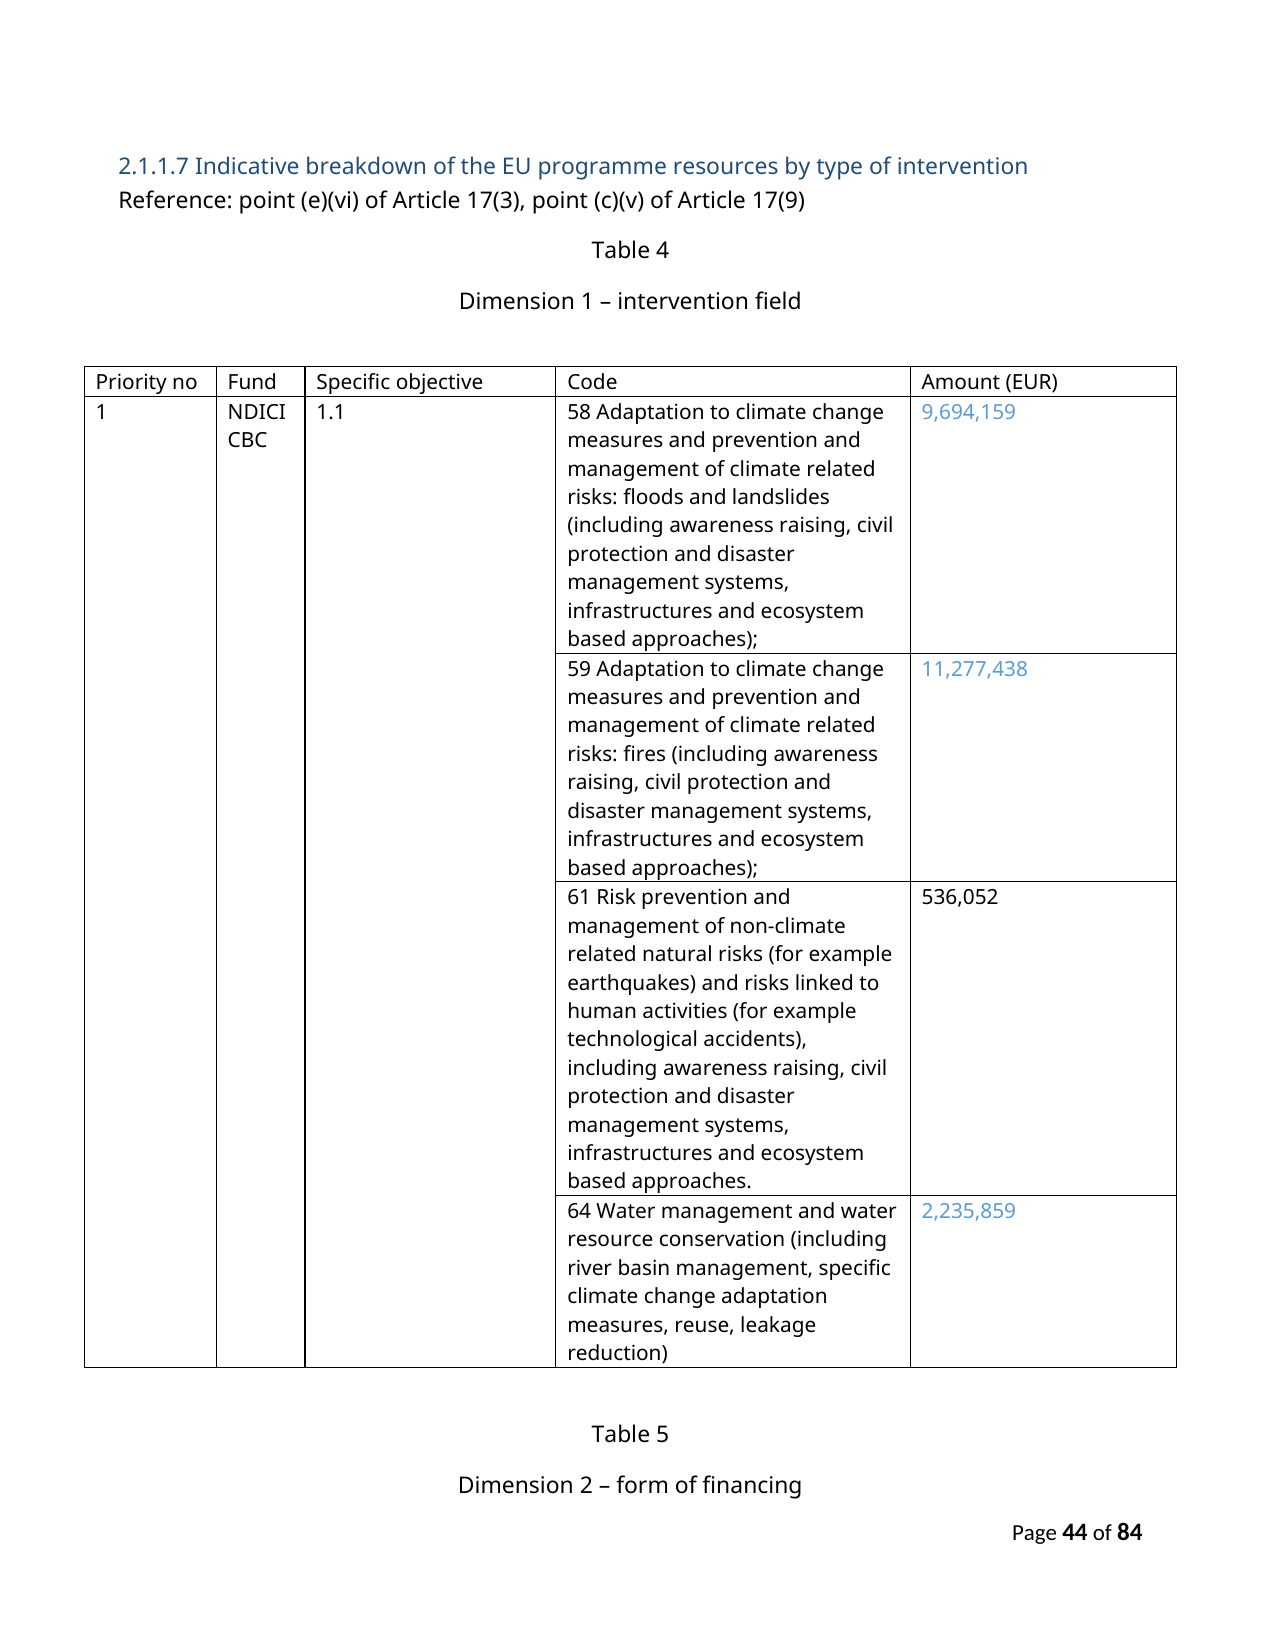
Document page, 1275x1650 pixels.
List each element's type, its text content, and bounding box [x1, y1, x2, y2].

text Table 4 [118, 234, 1142, 265]
table_cell 1.1 [306, 397, 555, 1367]
text Dimension 1 – intervention field [118, 284, 1142, 316]
text Dimension 2 – form of financing [118, 1469, 1142, 1500]
table_header Amount (EUR) [911, 367, 1176, 396]
table_cell 11,277,438 [911, 654, 1176, 881]
table_cell 9,694,159 [911, 397, 1176, 653]
table_header Specific objective [306, 367, 555, 396]
table_cell 2,235,859 [911, 1196, 1176, 1367]
table_cell 1 [85, 397, 216, 1367]
subtitle 2.1.1.7 Indicative breakdown of the EU programme resources by type of intervention [118, 150, 1142, 181]
table_cell 61 Risk prevention and management of non-climate related natural risks (for example earthquakes) and risks linked to human activities (for example technological accidents), including awareness raising, civil protection and disaster management systems, infrastructures and ecosystem based approaches. [556, 882, 910, 1195]
text Reference: point (e)(vi) of Article 17(3), point (c)(v) of Article 17(9) [118, 184, 1142, 215]
table_cell 536,052 [911, 882, 1176, 1195]
table_cell 64 Water management and water resource conservation (including river basin management, specific climate change adaptation measures, reuse, leakage reduction) [556, 1196, 910, 1367]
table_header Priority no [85, 367, 216, 396]
table_cell 59 Adaptation to climate change measures and prevention and management of climate related risks: fires (including awareness raising, civil protection and disaster management systems, infrastructures and ecosystem based approaches); [556, 654, 910, 881]
text Table 5 [118, 1418, 1142, 1449]
table_header Code [556, 367, 910, 396]
table_cell 58 Adaptation to climate change measures and prevention and management of climate related risks: floods and landslides (including awareness raising, civil protection and disaster management systems, infrastructures and ecosystem based approaches); [556, 397, 910, 653]
table_header Fund [217, 367, 304, 396]
table_cell NDICI CBC [217, 397, 304, 1367]
